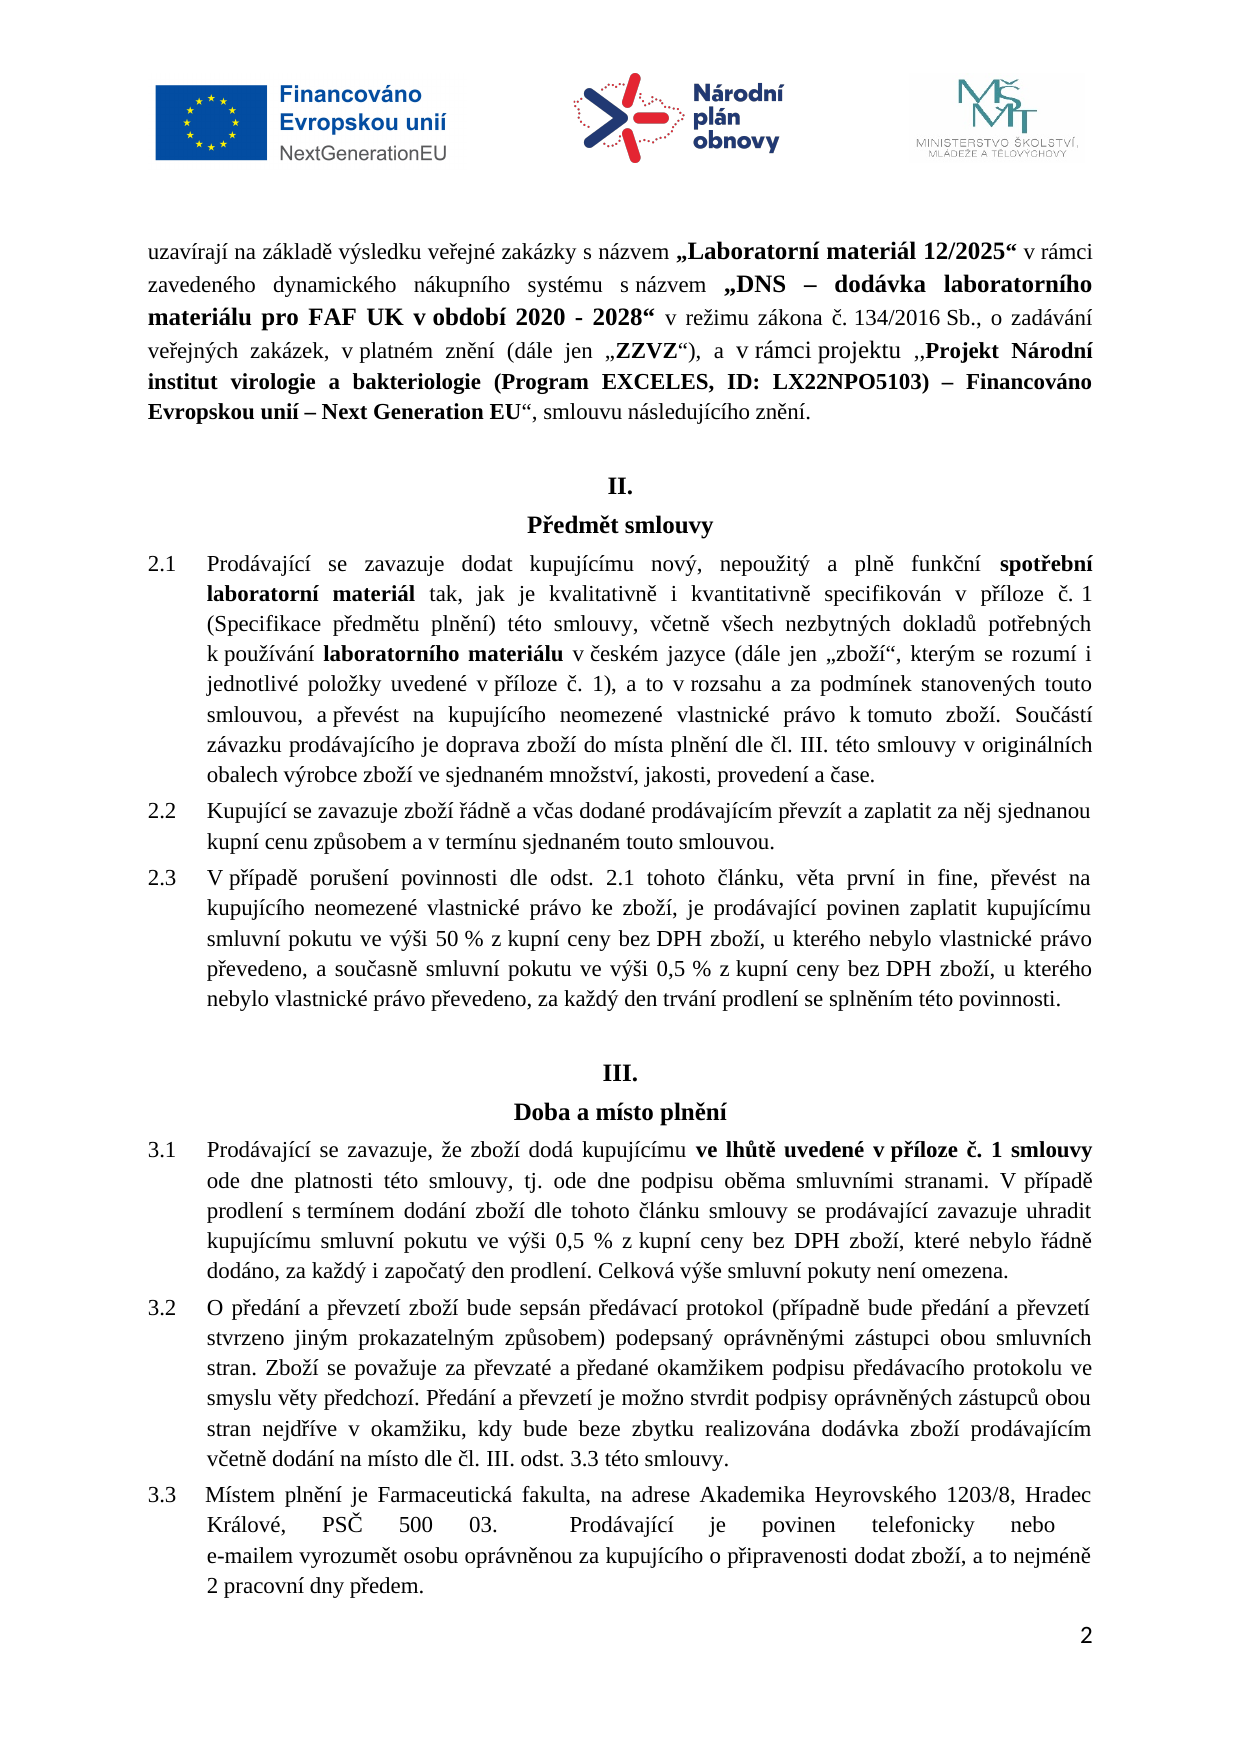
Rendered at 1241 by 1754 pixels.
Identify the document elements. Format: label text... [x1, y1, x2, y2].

picture [908, 73, 1086, 163]
text 2.2 Kupující se zavazuje zboží řádně a včas dodané prodávajícím převzít a zaplatit za něj sjednanou kupní cenu způsobem a v termínu sjednaném touto smlouvou. [148, 798, 1093, 854]
title Předmět smlouvy [148, 510, 1093, 539]
text 3.3 Místem plnění je Farmaceutická fakulta, na adrese Akademika Heyrovského 1203/8, Hradec Králové, PSČ 500 03. Prodávající je povinen telefonicky nebo e-mailem vyrozumět osobu oprávněnou za kupujícího o připravenosti dodat zboží, a to nejméně 2 pracovní dny předem. [148, 1481, 1093, 1598]
picture [573, 73, 785, 163]
text 3.2 O předání a převzetí zboží bude sepsán předávací protokol (případně bude předání a převzetí stvrzeno jiným prokazatelným způsobem) podepsaný oprávněnými zástupci obou smluvních stran. Zboží se považuje za převzaté a předané okamžikem podpisu předávacího protokolu ve smyslu věty předchozí. Předání a převzetí je možno stvrdit podpisy oprávněných zástupců obou stran nejdříve v okamžiku, kdy bude beze zbytku realizována dodávka zboží prodávajícím včetně dodání na místo dle čl. III. odst. 3.3 této smlouvy. [148, 1294, 1093, 1471]
text 2.3 V případě porušení povinnosti dle odst. 2.1 tohoto článku, věta první in fine, převést na kupujícího neomezené vlastnické právo ke zboží, je prodávající povinen zaplatit kupujícímu smluvní pokutu ve výši 50 % z kupní ceny bez DPH zboží, u kterého nebylo vlastnické právo převedeno, a současně smluvní pokutu ve výši 0,5 % z kupní ceny bez DPH zboží, u kterého nebylo vlastnické právo převedeno, za každý den trvání prodlení se splněním této povinnosti. [148, 864, 1093, 1011]
title II. [148, 471, 1093, 500]
list 2.1 Prodávající se zavazuje dodat kupujícímu nový, nepoužitý a plně funkční spotřební laboratorní materiál tak, jak je kvalitativně i kvantitativně specifikován v příloze č. 1 (Specifikace předmětu plnění) této smlouvy, včetně všech nezbytných dokladů potřebných k používání laboratorního materiálu v českém jazyce (dále jen „zboží“, kterým se rozumí i jednotlivé položky uvedené v příloze č. 1), a to v rozsahu a za podmínek stanovených touto smlouvou, a převést na kupujícího neomezené vlastnické právo k tomuto zboží. Součástí závazku prodávajícího je doprava zboží do místa plnění dle čl. III. této smlouvy v originálních obalech výrobce zboží ve sjednaném množství, jakosti, provedení a čase. [148, 550, 1093, 787]
picture [147, 73, 468, 170]
text 3.1 Prodávající se zavazuje, že zboží dodá kupujícímu ve lhůtě uvedené v příloze č. 1 smlouvy ode dne platnosti této smlouvy, tj. ode dne podpisu oběma smluvními stranami. V případě prodlení s termínem dodání zboží dle tohoto článku smlouvy se prodávající zavazuje uhradit kupujícímu smluvní pokutu ve výši 0,5 % z kupní ceny bez DPH zboží, které nebylo řádně dodáno, za každý i započatý den prodlení. Celková výše smluvní pokuty není omezena. [148, 1137, 1093, 1284]
text uzavírají na základě výsledku veřejné zakázky s názvem „Laboratorní materiál 12/2025“ v rámci zavedeného dynamického nákupního systému s názvem „DNS – dodávka laboratorního materiálu pro FAF UK v období 2020 - 2028“ v režimu zákona č. 134/2016 Sb., o zadávání veřejných zakázek, v platném znění (dále jen „ZZVZ“), a v rámci projektu ,,Projekt Národní institut virologie a bakteriologie (Program EXCELES, ID: LX22NPO5103) – Financováno Evropskou unií – Next Generation EU“, smlouvu následujícího znění. [148, 236, 1093, 424]
title III. [148, 1058, 1093, 1087]
title Doba a místo plnění [148, 1097, 1093, 1126]
